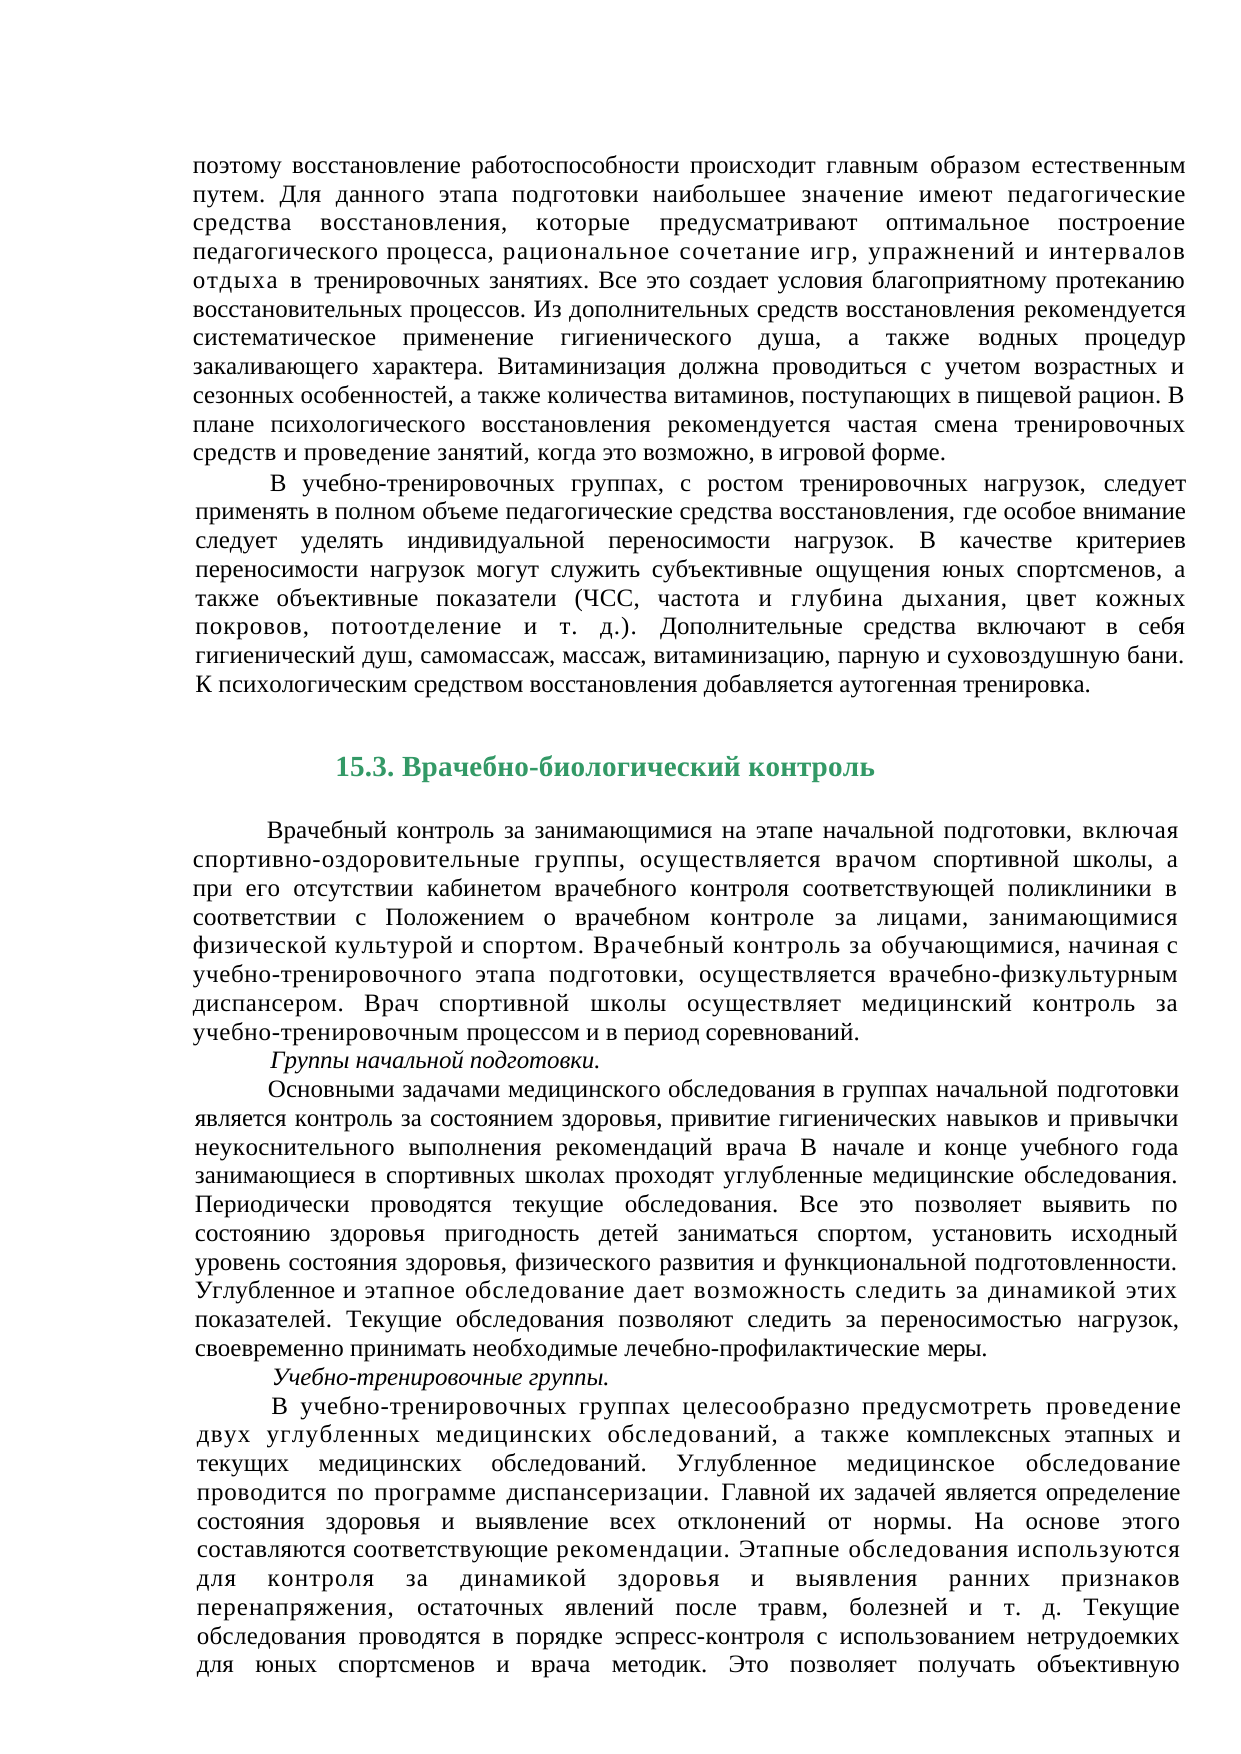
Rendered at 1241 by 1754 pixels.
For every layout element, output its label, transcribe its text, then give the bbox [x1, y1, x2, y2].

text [193, 150, 1186, 466]
text 15.3. Врачебно-биологический контроль [335, 749, 1181, 782]
text Группы начальной подготовки. [270, 1045, 1181, 1074]
text В учебно-тренировочных группах, с ростом тренировочных нагрузок, следует применять в полном объеме педагогические средства восстановления, где особое внимание следует уделять индивидуальной переносимости нагрузок. В качестве критериев переносимости нагрузок могут служить субъективные ощущения юных спортсменов, а также объективные показатели (ЧСС, частота и глубина дыхания, цвет кожных покровов, потоотделение и т. д.). Дополнительные средства включают в себя гигиенический душ, самомассаж, массаж, витаминизацию, парную и суховоздушную бани. К психологическим средством восстановления добавляется аутогенная тренировка. [195, 468, 1186, 698]
text Учебно-тренировочные группы. [272, 1362, 1181, 1390]
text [197, 1391, 1181, 1678]
text Врачебный контроль за занимающимися на этапе начальной подготовки, включая спортивно-оздоровительные группы, осуществляется врачом спортивной школы, а при его отсутствии кабинетом врачебного контроля соответствующей поликлиники в соответствии с Положением о врачебном контроле за лицами, занимающимися физической культурой и спортом. Врачебный контроль за обучающимися, начиная с учебно-тренировочного этапа подготовки, осуществляется врачебно-физкультурным диспансером. Врач спортивной школы осуществляет медицинский контроль за учебно-тренировочным процессом и в период соревнований. [193, 815, 1178, 1045]
text Основными задачами медицинского обследования в группах начальной подготовки является контроль за состоянием здоровья, привитие гигиенических навыков и привычки неукоснительного выполнения рекомендаций врача В начале и конце учебного года занимающиеся в спортивных школах проходят углубленные медицинские обследования. Периодически проводятся текущие обследования. Все это позволяет выявить по состоянию здоровья пригодность детей заниматься спортом, установить исходный уровень состояния здоровья, физического развития и функциональной подготовленности. Углубленное и этапное обследование дает возможность следить за динамикой этих показателей. Текущие обследования позволяют следить за переносимостью нагрузок, своевременно принимать необходимые лечебно-профилактические меры. [194, 1074, 1179, 1362]
